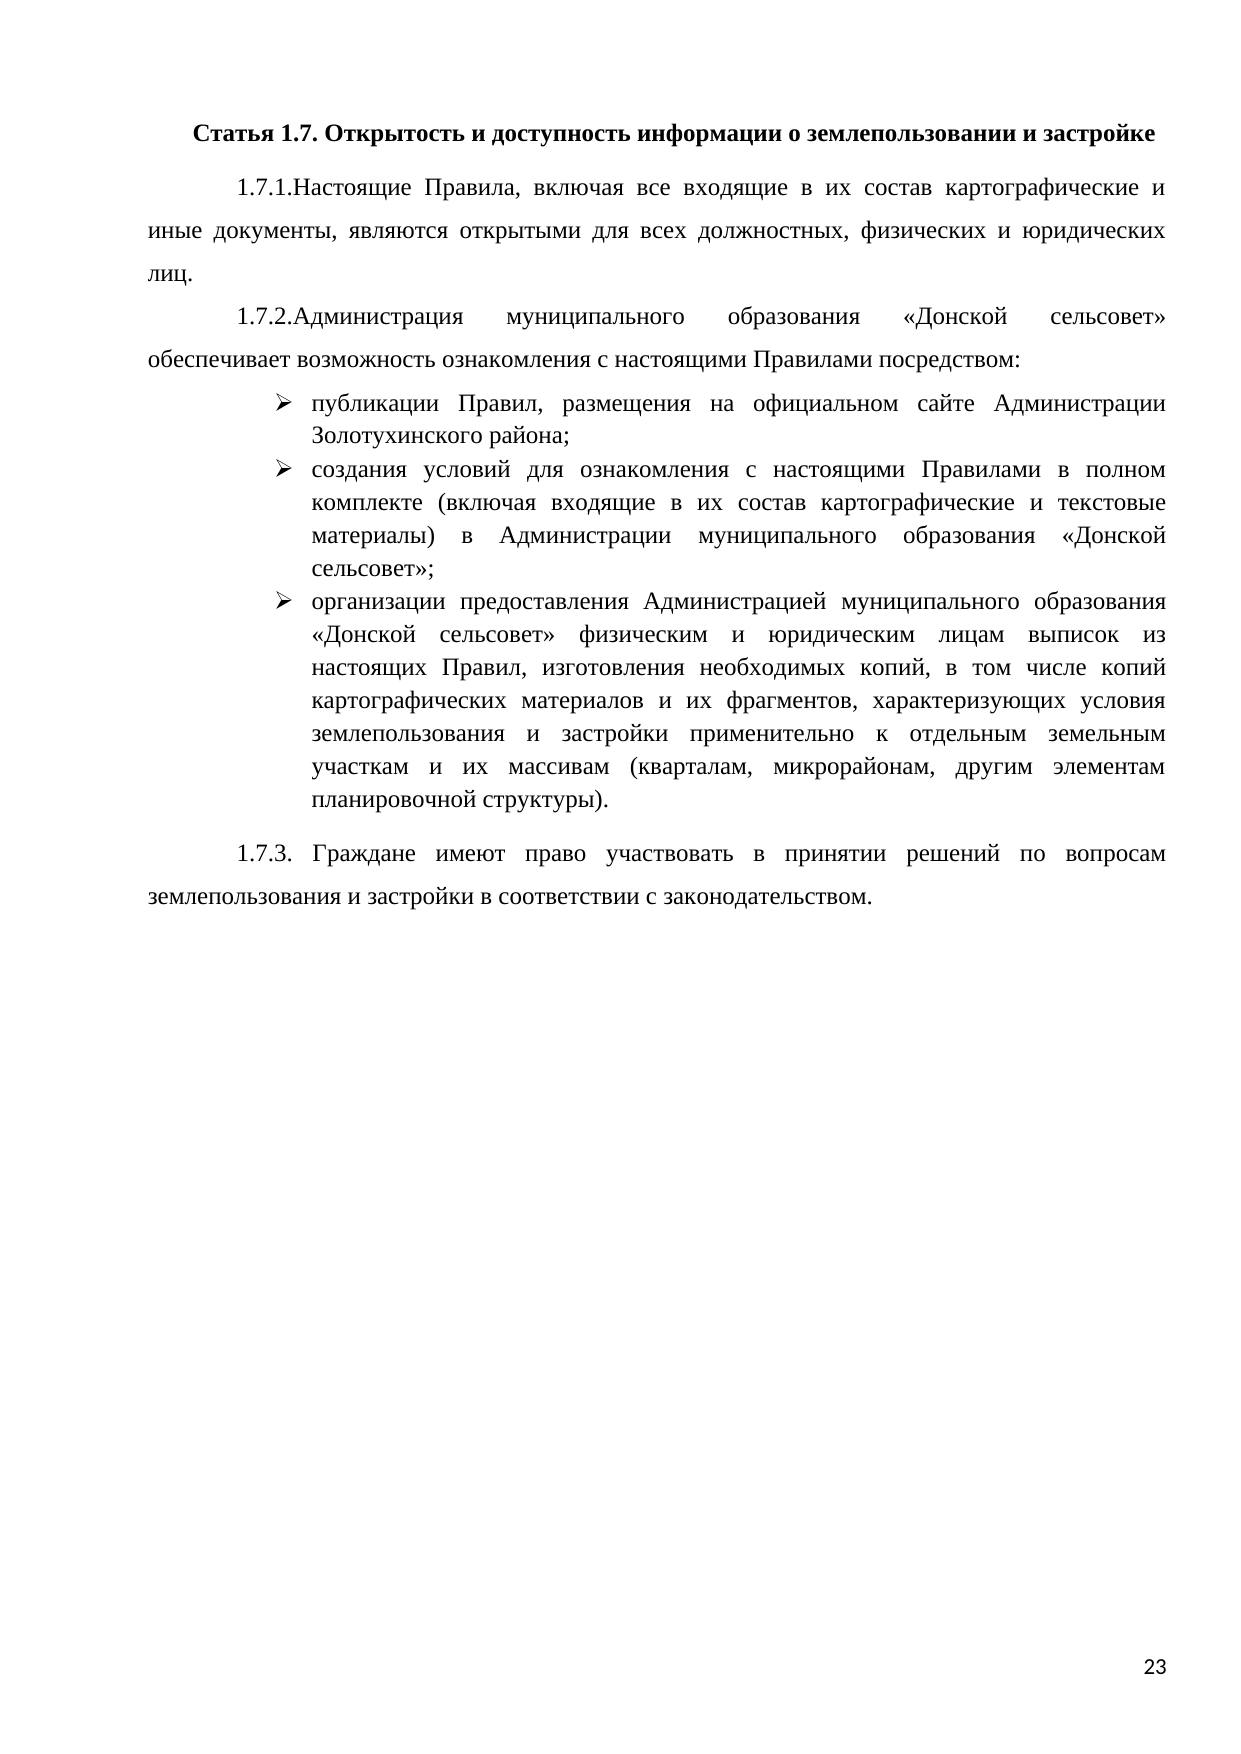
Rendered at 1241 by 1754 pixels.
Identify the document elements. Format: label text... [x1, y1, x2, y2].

list публикации Правил, размещения на официальном сайте Администрации Золотухинского района; [274, 388, 1167, 449]
list создания условий для ознакомления с настоящими Правилами в полном комплекте (включая входящие в их состав картографические и текстовые материалы) в Администрации муниципального образования «Донской сельсовет»; [274, 454, 1167, 581]
text 1.7.3. Граждане имеют право участвовать в принятии решений по вопросам землепользования и застройки в соответствии с законодательством. [148, 838, 1167, 909]
text 1.7.1.Настоящие Правила, включая все входящие в их состав картографические и иные документы, являются открытыми для всех должностных, физических и юридических лиц. [148, 172, 1167, 287]
list организации предоставления Администрацией муниципального образования «Донской сельсовет» физическим и юридическим лицам выписок из настоящих Правил, изготовления необходимых копий, в том числе копий картографических материалов и их фрагментов, характеризующих условия землепользования и застройки применительно к отдельным земельным участкам и их массивам (кварталам, микрорайонам, другим элементам планировочной структуры). [274, 586, 1167, 813]
text 1.7.2.Администрация муниципального образования «Донской сельсовет» обеспечивает возможность ознакомления с настоящими Правилами посредством: [148, 301, 1167, 373]
list Открытость и доступность информации о землепользовании и застройке [192, 118, 1167, 147]
